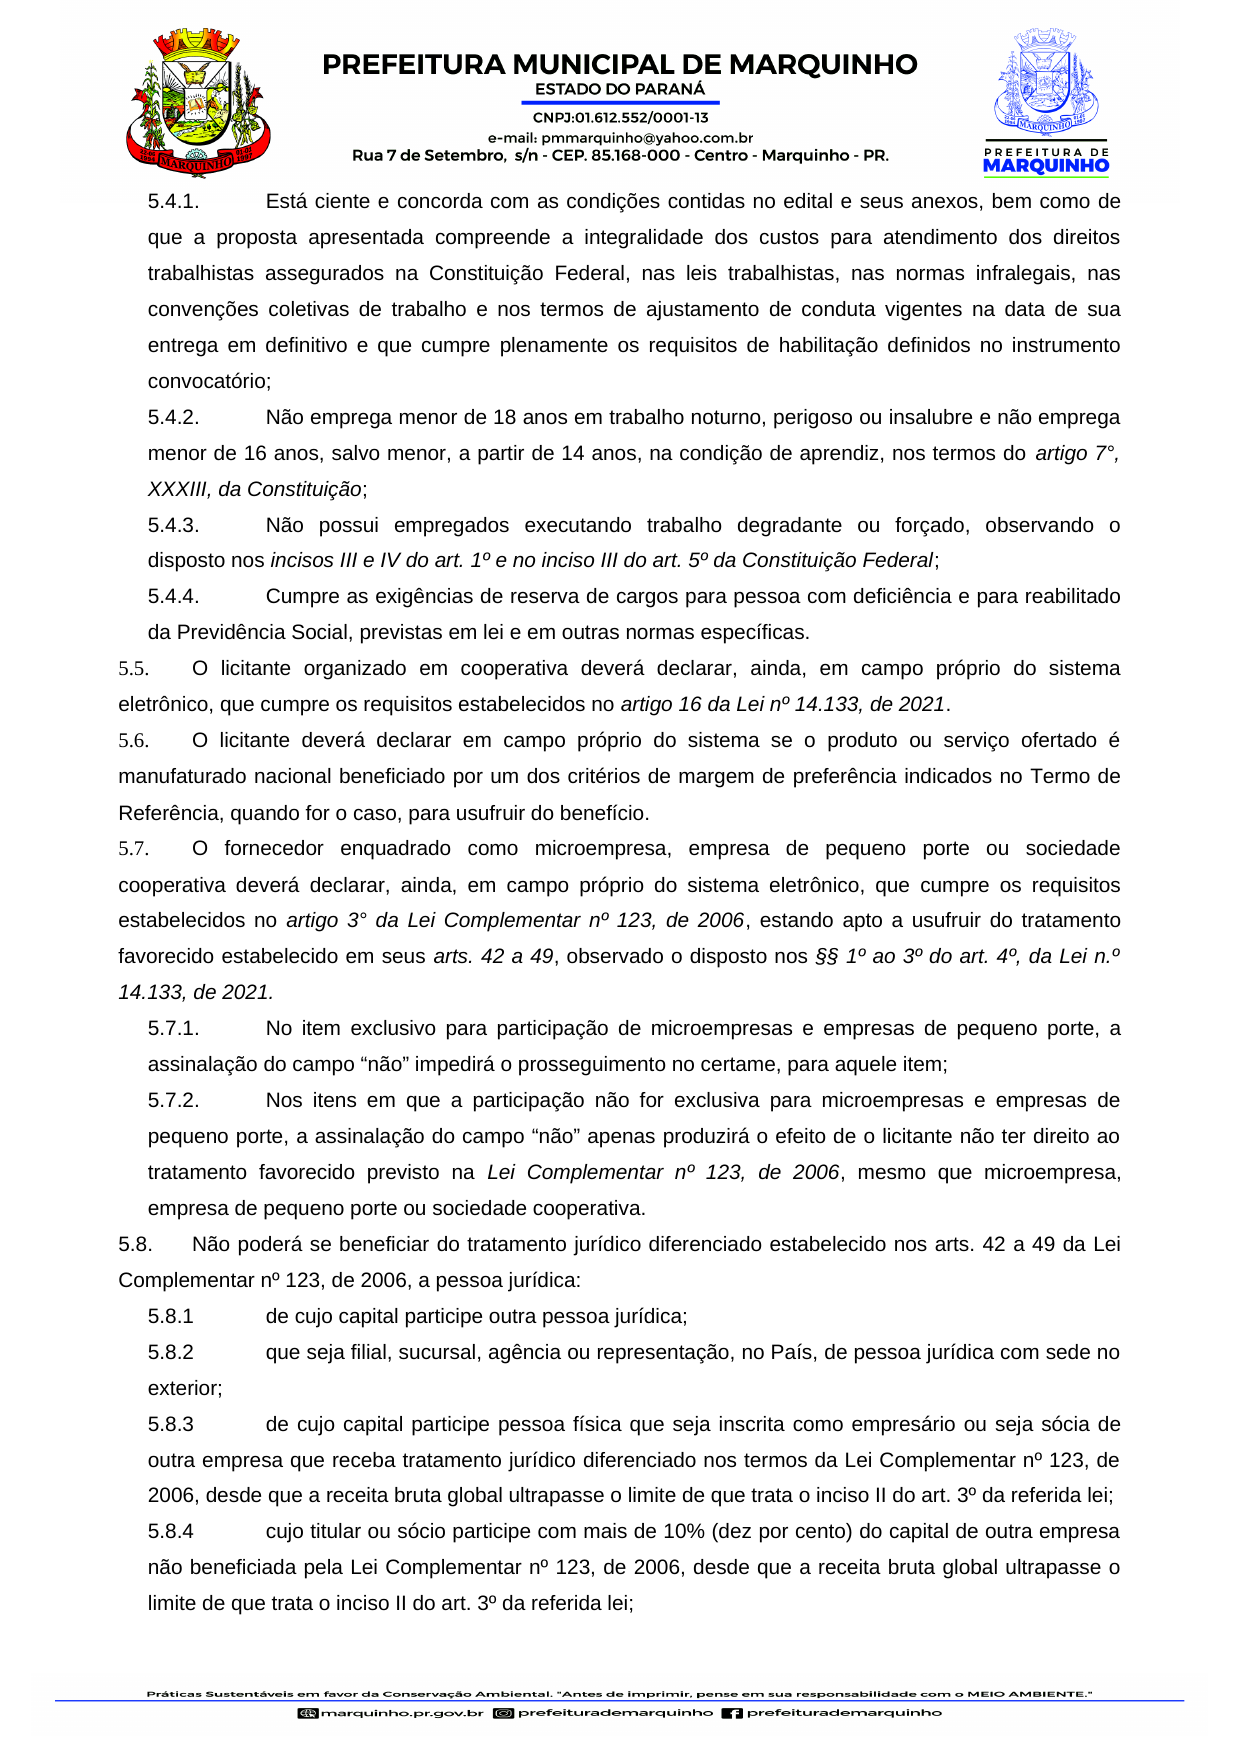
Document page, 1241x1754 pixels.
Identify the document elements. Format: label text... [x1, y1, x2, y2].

text Nos itens em que a participação não for exclusiva para microempresas e empresas de pequeno porte, a assinalação do campo “não” apenas produzirá o efeito de o licitante não ter direito ao tratamento favorecido previsto na Lei Complementar nº 123, de 2006, mesmo que microempresa, empresa de pequeno porte ou sociedade cooperativa. [148, 1088, 1122, 1220]
picture [31, 1673, 1208, 1736]
text O licitante organizado em cooperativa deverá declarar, ainda, em campo próprio do sistema eletrônico, que cumpre os requisitos estabelecidos no artigo 16 da Lei nº 14.133, de 2021. [118, 656, 1122, 716]
text Cumpre as exigências de reserva de cargos para pessoa com deficiência e para reabilitado da Previdência Social, previstas em lei e em outras normas específicas. [148, 584, 1122, 644]
list de cujo capital participe pessoa física que seja inscrita como empresário ou seja sócia de outra empresa que receba tratamento jurídico diferenciado nos termos da Lei Complementar nº 123, de 2006, desde que a receita bruta global ultrapasse o limite de que trata o inciso II do art. 3º da referida lei; [148, 1411, 1122, 1507]
list cujo titular ou sócio participe com mais de 10% (dez por cento) do capital de outra empresa não beneficiada pela Lei Complementar nº 123, de 2006, desde que a receita bruta global ultrapasse o limite de que trata o inciso II do art. 3º da referida lei; [148, 1519, 1122, 1615]
text Não poderá se beneficiar do tratamento jurídico diferenciado estabelecido nos arts. 42 a 49 da Lei Complementar nº 123, de 2006, a pessoa jurídica: [118, 1232, 1122, 1292]
text Não emprega menor de 18 anos em trabalho noturno, perigoso ou insalubre e não emprega menor de 16 anos, salvo menor, a partir de 14 anos, na condição de aprendiz, nos termos do artigo 7°, XXXIII, da Constituição; [148, 404, 1122, 500]
list de cujo capital participe outra pessoa jurídica; [148, 1304, 1122, 1328]
text Está ciente e concorda com as condições contidas no edital e seus anexos, bem como de que a proposta apresentada compreende a integralidade dos custos para atendimento dos direitos trabalhistas assegurados na Constituição Federal, nas leis trabalhistas, nas normas infralegais, nas convenções coletivas de trabalho e nos termos de ajustamento de conduta vigentes na data de sua entrega em definitivo e que cumpre plenamente os requisitos de habilitação definidos no instrumento convocatório; [148, 189, 1122, 393]
list que seja filial, sucursal, agência ou representação, no País, de pessoa jurídica com sede no exterior; [148, 1339, 1122, 1399]
text No item exclusivo para participação de microempresas e empresas de pequeno porte, a assinalação do campo “não” impedirá o prosseguimento no certame, para aquele item; [148, 1016, 1122, 1076]
picture [60, 0, 1181, 203]
text O fornecedor enquadrado como microempresa, empresa de pequeno porte ou sociedade cooperativa deverá declarar, ainda, em campo próprio do sistema eletrônico, que cumpre os requisitos estabelecidos no artigo 3° da Lei Complementar nº 123, de 2006, estando apto a usufruir do tratamento favorecido estabelecido em seus arts. 42 a 49, observado o disposto nos §§ 1º ao 3º do art. 4º, da Lei n.º 14.133, de 2021. [118, 836, 1122, 1004]
text Não possui empregados executando trabalho degradante ou forçado, observando o disposto nos incisos III e IV do art. 1º e no inciso III do art. 5º da Constituição Federal; [148, 512, 1122, 572]
text O licitante deverá declarar em campo próprio do sistema se o produto ou serviço ofertado é manufaturado nacional beneficiado por um dos critérios de margem de preferência indicados no Termo de Referência, quando for o caso, para usufruir do benefício. [118, 728, 1122, 824]
